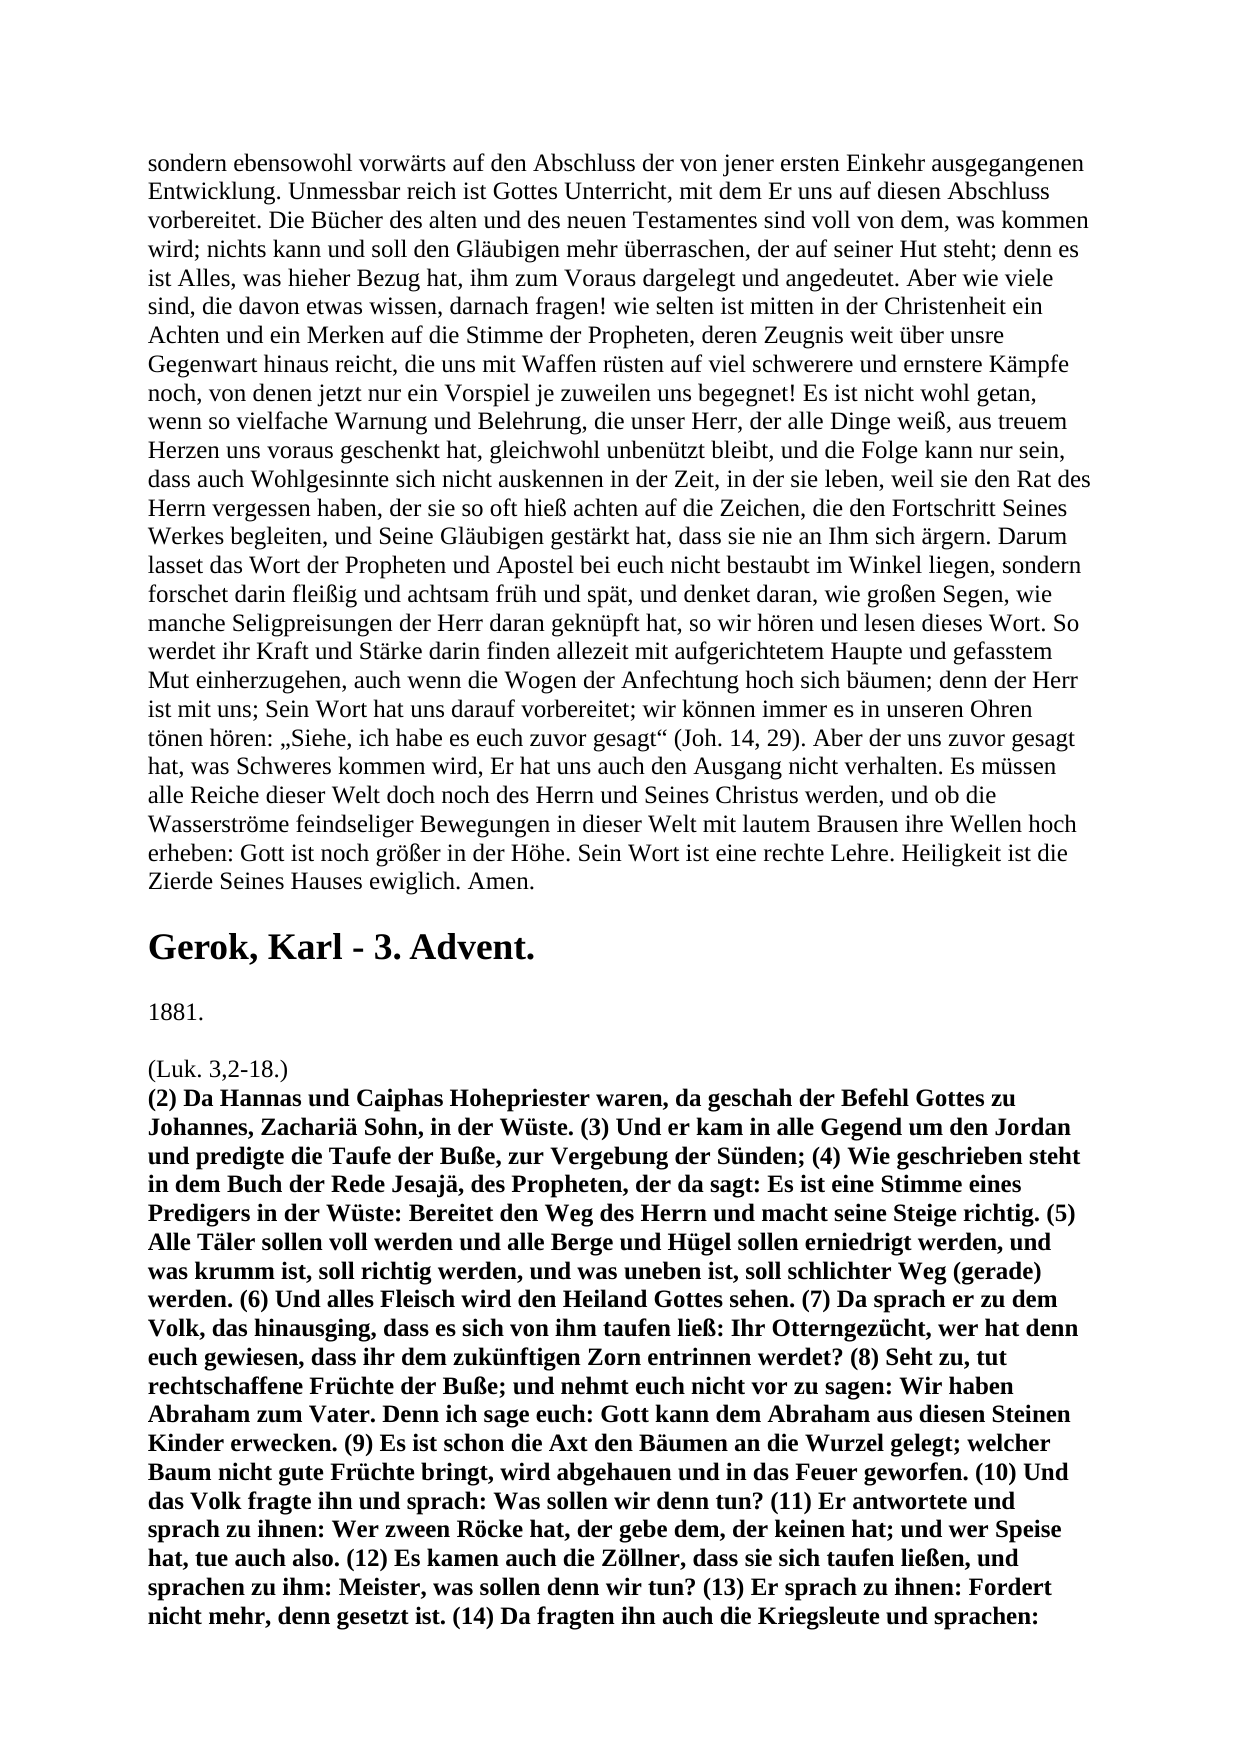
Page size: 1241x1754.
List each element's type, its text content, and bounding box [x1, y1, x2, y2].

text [148, 1112, 1093, 1629]
text 1881. [148, 1054, 1093, 1083]
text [148, 148, 1093, 953]
subtitle Gerok, Karl - 3. Advent. [148, 982, 1093, 1025]
